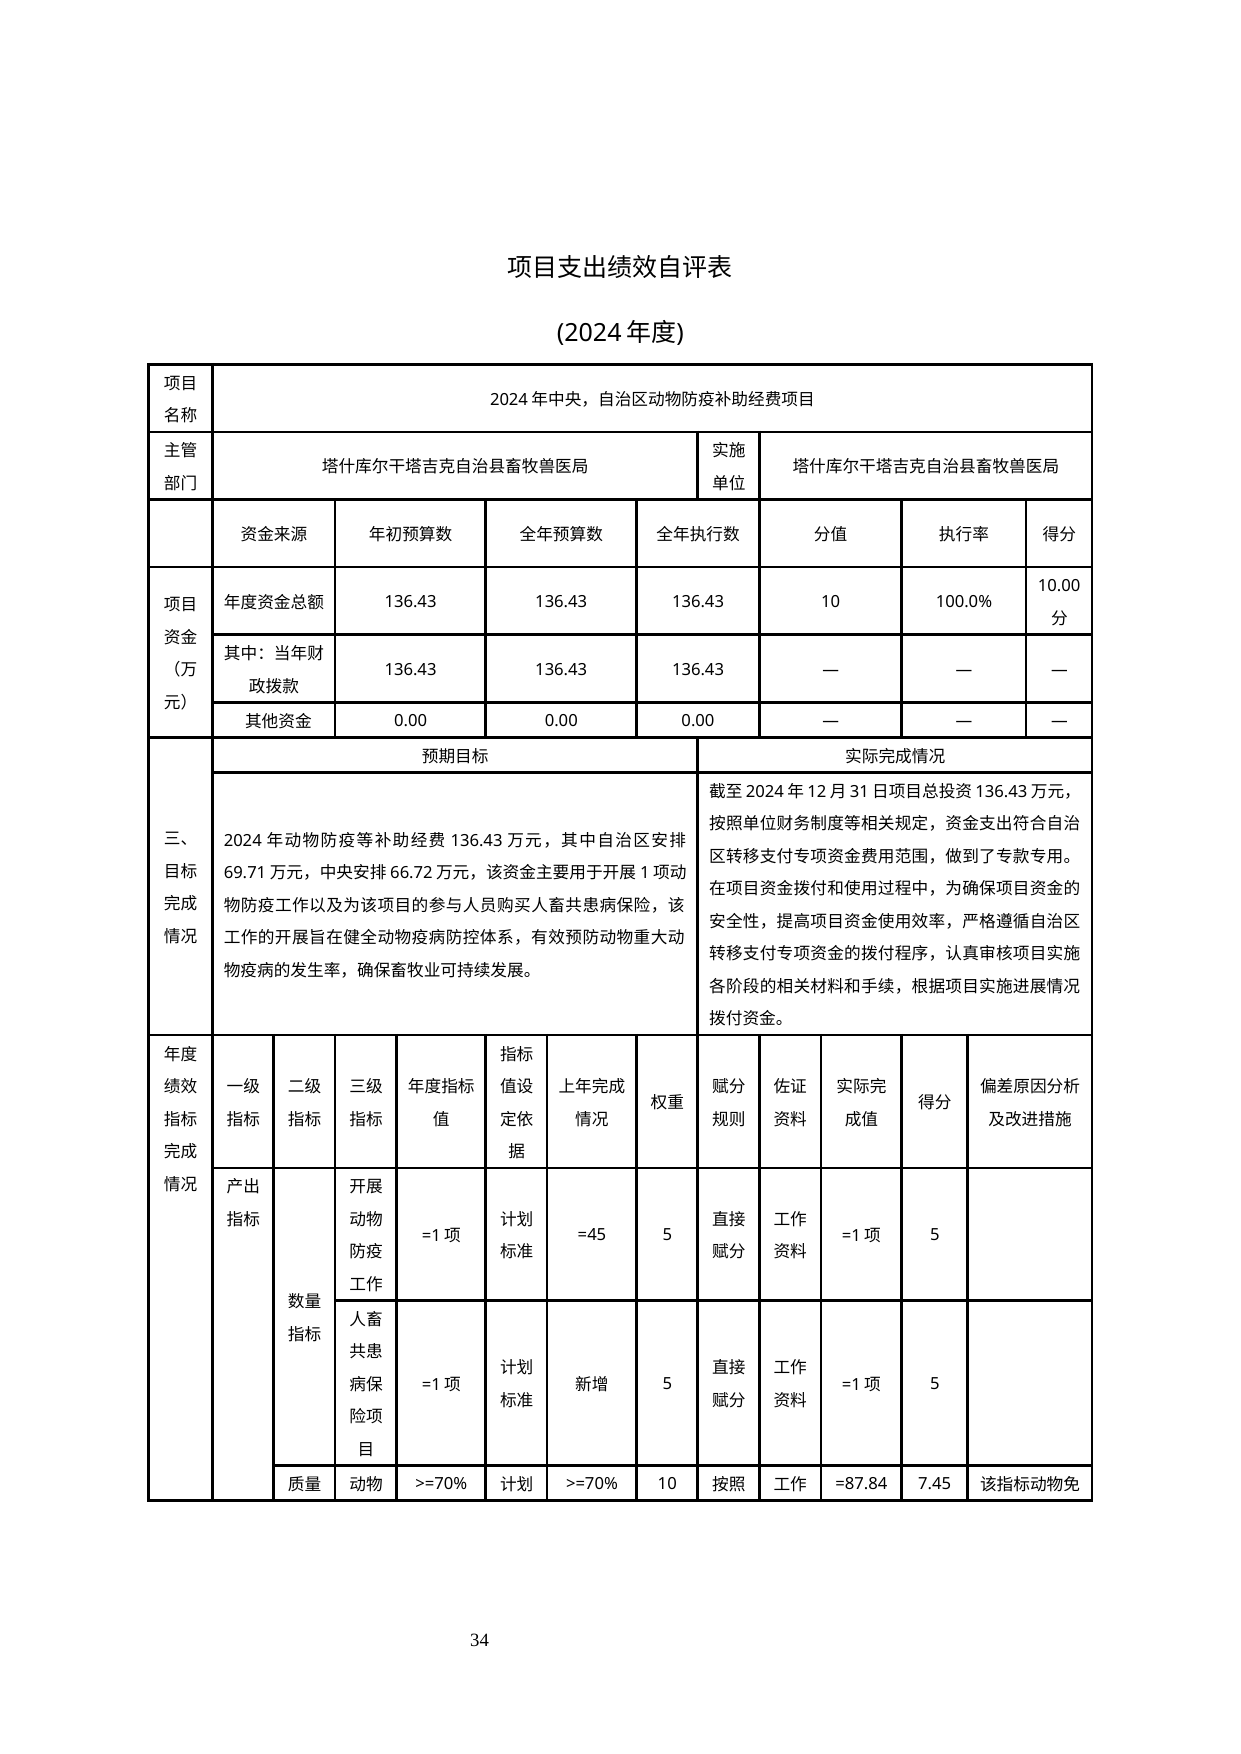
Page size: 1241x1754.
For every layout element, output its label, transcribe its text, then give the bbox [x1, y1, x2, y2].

table_cell 实施单位 [699, 433, 758, 498]
table_cell 5 [638, 1169, 696, 1299]
table_cell 10 [761, 568, 900, 633]
table_cell — [1027, 704, 1091, 736]
table_cell 5 [903, 1302, 966, 1464]
table_cell 三级指标 [336, 1036, 395, 1166]
table_cell =1项 [822, 1302, 900, 1464]
table_cell [969, 1302, 1091, 1464]
table_cell 执行率 [903, 501, 1025, 566]
table_cell 二级指标 [275, 1036, 334, 1166]
table_cell — [1027, 636, 1091, 701]
table_cell 一级指标 [214, 1036, 272, 1166]
table_cell 项目资金 （万元） [150, 568, 211, 736]
table_cell 5 [903, 1169, 966, 1299]
table_cell 0.00 [336, 704, 484, 736]
table_cell 按照完成比例赋分 [699, 1467, 758, 1499]
table_cell 136.43 [487, 636, 635, 701]
table_cell 其他资金 [214, 704, 334, 736]
table_cell — [903, 636, 1025, 701]
table_cell =1项 [398, 1302, 484, 1464]
table_cell [969, 1169, 1091, 1299]
table_cell 5 [638, 1302, 696, 1464]
table_cell 质量指标 [275, 1467, 334, 1499]
table_cell [150, 501, 211, 566]
table_cell — [903, 704, 1025, 736]
table_cell 工作资料 [761, 1467, 820, 1499]
table_cell =45 [548, 1169, 635, 1299]
table_cell 上年完成情况 [548, 1036, 635, 1166]
table_cell 136.43 [638, 636, 758, 701]
table_cell 得分 [1027, 501, 1091, 566]
table_cell 工作资料 [761, 1302, 820, 1464]
table_cell 0.00 [487, 704, 635, 736]
table_cell 136.43 [336, 568, 484, 633]
table_cell 0.00 [638, 704, 758, 736]
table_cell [969, 1467, 1091, 1499]
table_cell 10 [638, 1467, 696, 1499]
table_cell 新增 [548, 1302, 635, 1464]
table_cell 100.0% [903, 568, 1025, 633]
table_cell 塔什库尔干塔吉克自治县畜牧兽医局 [214, 433, 696, 498]
table_cell 预期目标 [214, 739, 696, 771]
table_cell 三、目标完成情况 [150, 739, 211, 1034]
table_cell 塔什库尔干塔吉克自治县畜牧兽医局 [761, 433, 1091, 498]
table_cell 数量指标 [275, 1169, 334, 1464]
table_cell 赋分规则 [699, 1036, 758, 1166]
table_cell 项目名称 [150, 366, 211, 431]
table_cell — [761, 636, 900, 701]
table_cell 136.43 [336, 636, 484, 701]
table_cell 资金来源 [214, 501, 334, 566]
table_cell 工作资料 [761, 1169, 820, 1299]
table_cell 7.45 [903, 1467, 966, 1499]
table_cell 2024年中央，自治区动物防疫补助经费项目 [214, 366, 1091, 431]
table_cell 权重 [638, 1036, 696, 1166]
table_cell 年初预算数 [336, 501, 484, 566]
table_cell >=70% [548, 1467, 635, 1499]
table_cell 得分 [903, 1036, 966, 1166]
table_cell 偏差原因分析及改进措施 [969, 1036, 1091, 1166]
table_cell (2024年度) [148, 298, 1092, 363]
table_header 项目支出绩效自评表 [148, 233, 1092, 298]
table_cell 2024年动物防疫等补助经费136.43万元，其中自治区安排69.71万元，中央安排66.72万元，该资金主要用于开展1项动物防疫工作以及为该项目的参与人员购买人畜共患病保险，该工作的开展旨在健全动物疫病防控体系，有效预防动物重大动物疫病的发生率，确保畜牧业可持续发展。 [214, 774, 696, 1034]
table_cell =1项 [822, 1169, 900, 1299]
table_cell 136.43 [638, 568, 758, 633]
table_cell 年度资金总额 [214, 568, 334, 633]
table_cell 年度绩效指标完成情况 [150, 1036, 211, 1499]
table_cell 人畜共患病保险项目 [336, 1302, 395, 1464]
table_cell 产出指标 [214, 1169, 272, 1499]
table_cell 直接赋分 [699, 1302, 758, 1464]
table_cell 计划标准 [487, 1467, 546, 1499]
table_cell >=70% [398, 1467, 484, 1499]
table_cell 截至2024年12月31日项目总投资136.43万元，按照单位财务制度等相关规定，资金支出符合自治区转移支付专项资金费用范围，做到了专款专用。在项目资金拨付和使用过程中，为确保项目资金的安全性，提高项目资金使用效率，严格遵循自治区转移支付专项资金的拨付程序，认真审核项目实施各阶段的相关材料和手续，根据项目实施进展情况拨付资金。 [699, 774, 1091, 1034]
table_cell — [761, 704, 900, 736]
table_cell 其中：当年财政拨款 [214, 636, 334, 701]
table_cell 年度指标值 [398, 1036, 484, 1166]
table_cell 全年执行数 [638, 501, 758, 566]
table_cell 指标值设定依据 [487, 1036, 546, 1166]
table_cell 计划标准 [487, 1169, 546, 1299]
table_cell 直接赋分 [699, 1169, 758, 1299]
table_cell 实际完成值 [822, 1036, 900, 1166]
table_cell 10.00分 [1027, 568, 1091, 633]
table_cell 实际完成情况 [699, 739, 1091, 771]
table_cell =1项 [398, 1169, 484, 1299]
table_cell 计划标准 [487, 1302, 546, 1464]
table_cell 136.43 [487, 568, 635, 633]
table_cell =87.84% [822, 1467, 900, 1499]
table_cell 动物免疫抗体合格率 [336, 1467, 395, 1499]
table_cell 佐证资料 [761, 1036, 820, 1166]
table_cell 分值 [761, 501, 900, 566]
table_cell 主管部门 [150, 433, 211, 498]
table_cell 全年预算数 [487, 501, 635, 566]
table_cell 开展动物防疫工作 [336, 1169, 395, 1299]
